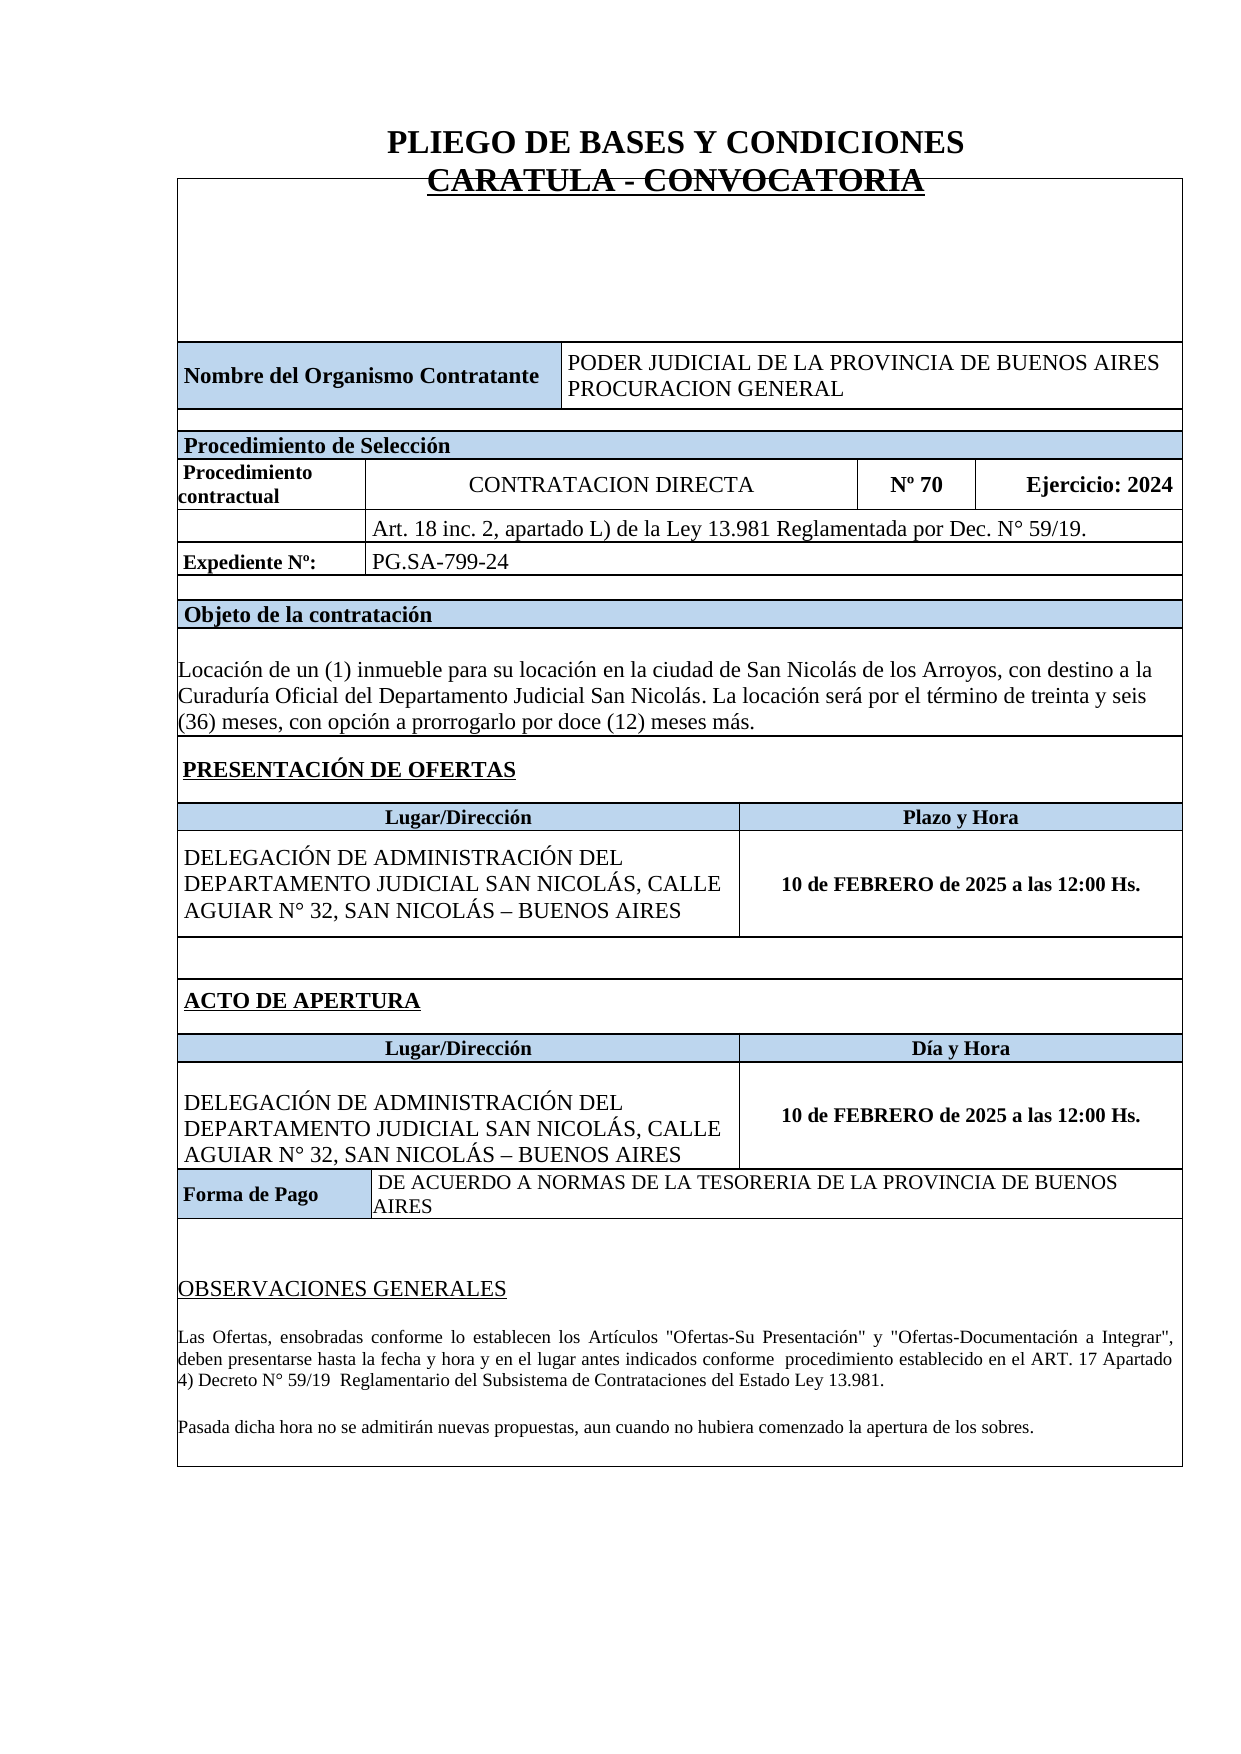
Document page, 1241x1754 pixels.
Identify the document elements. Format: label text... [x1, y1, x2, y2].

table_header [178, 179, 1182, 341]
table_cell Forma de Pago [178, 1170, 371, 1218]
table_cell Objeto de la contratación [178, 601, 1182, 627]
table_cell Procedimiento de Selección [178, 432, 1182, 458]
table_cell DE ACUERDO A NORMAS DE LA TESORERIA DE LA PROVINCIA DE BUENOS AIRES [372, 1170, 1182, 1218]
table_cell DELEGACIÓN DE ADMINISTRACIÓN DEL DEPARTAMENTO JUDICIAL SAN NICOLÁS, CALLE AGUIAR N° 32, SAN NICOLÁS – BUENOS AIRES [178, 831, 739, 936]
table_cell PRESENTACIÓN DE OFERTAS [178, 737, 1182, 802]
table_cell Ejercicio: 2024 [976, 460, 1182, 508]
table_cell Lugar/Dirección [178, 804, 739, 830]
table_cell Expediente Nº: [178, 543, 365, 574]
table_cell Lugar/Dirección [178, 1035, 739, 1061]
table_cell [178, 938, 1182, 978]
table_cell [178, 510, 365, 541]
table_cell Nº 70 [858, 460, 975, 508]
table_cell Procedimiento contractual [178, 460, 365, 508]
table_cell CONTRATACION DIRECTA [366, 460, 857, 508]
table_cell Día y Hora [740, 1035, 1182, 1061]
table_cell Art. 18 inc. 2, apartado L) de la Ley 13.981 Reglamentada por Dec. N° 59/19. [366, 510, 1182, 541]
table_cell 10 de FEBRERO de 2025 a las 12:00 Hs. [740, 831, 1182, 936]
table_cell [178, 576, 1182, 599]
table_cell Nombre del Organismo Contratante [178, 343, 561, 408]
table_cell Locación de un (1) inmueble para su locación en la ciudad de San Nicolás de los Arroyos, con destino a la Curaduría Oficial del Departamento Judicial San Nicolás. La locación será por el término de treinta y seis (36) meses, con opción a prorrogarlo por doce (12) meses más. [178, 629, 1182, 735]
table_cell PG.SA-799-24 [366, 543, 1182, 574]
table_cell OBSERVACIONES GENERALES Las Ofertas, ensobradas conforme lo establecen los Artículos "Ofertas-Su Presentación" y "Ofertas-Documentación a Integrar", deben presentarse hasta la fecha y hora y en el lugar antes indicados conforme procedimiento establecido en el ART. 17 Apartado 4) Decreto N° 59/19 Reglamentario del Subsistema de Contrataciones del Estado Ley 13.981. Pasada dicha hora no se admitirán nuevas propuestas, aun cuando no hubiera comenzado la apertura de los sobres. [178, 1219, 1182, 1466]
table_cell 10 de FEBRERO de 2025 a las 12:00 Hs. [740, 1063, 1182, 1168]
table_cell [178, 410, 1182, 429]
table_cell DELEGACIÓN DE ADMINISTRACIÓN DEL DEPARTAMENTO JUDICIAL SAN NICOLÁS, CALLE AGUIAR N° 32, SAN NICOLÁS – BUENOS AIRES [178, 1063, 739, 1168]
table_cell ACTO DE APERTURA [178, 980, 1182, 1033]
table_cell PODER JUDICIAL DE LA PROVINCIA DE BUENOS AIRES PROCURACION GENERAL [562, 343, 1182, 408]
table_cell Plazo y Hora [740, 804, 1182, 830]
